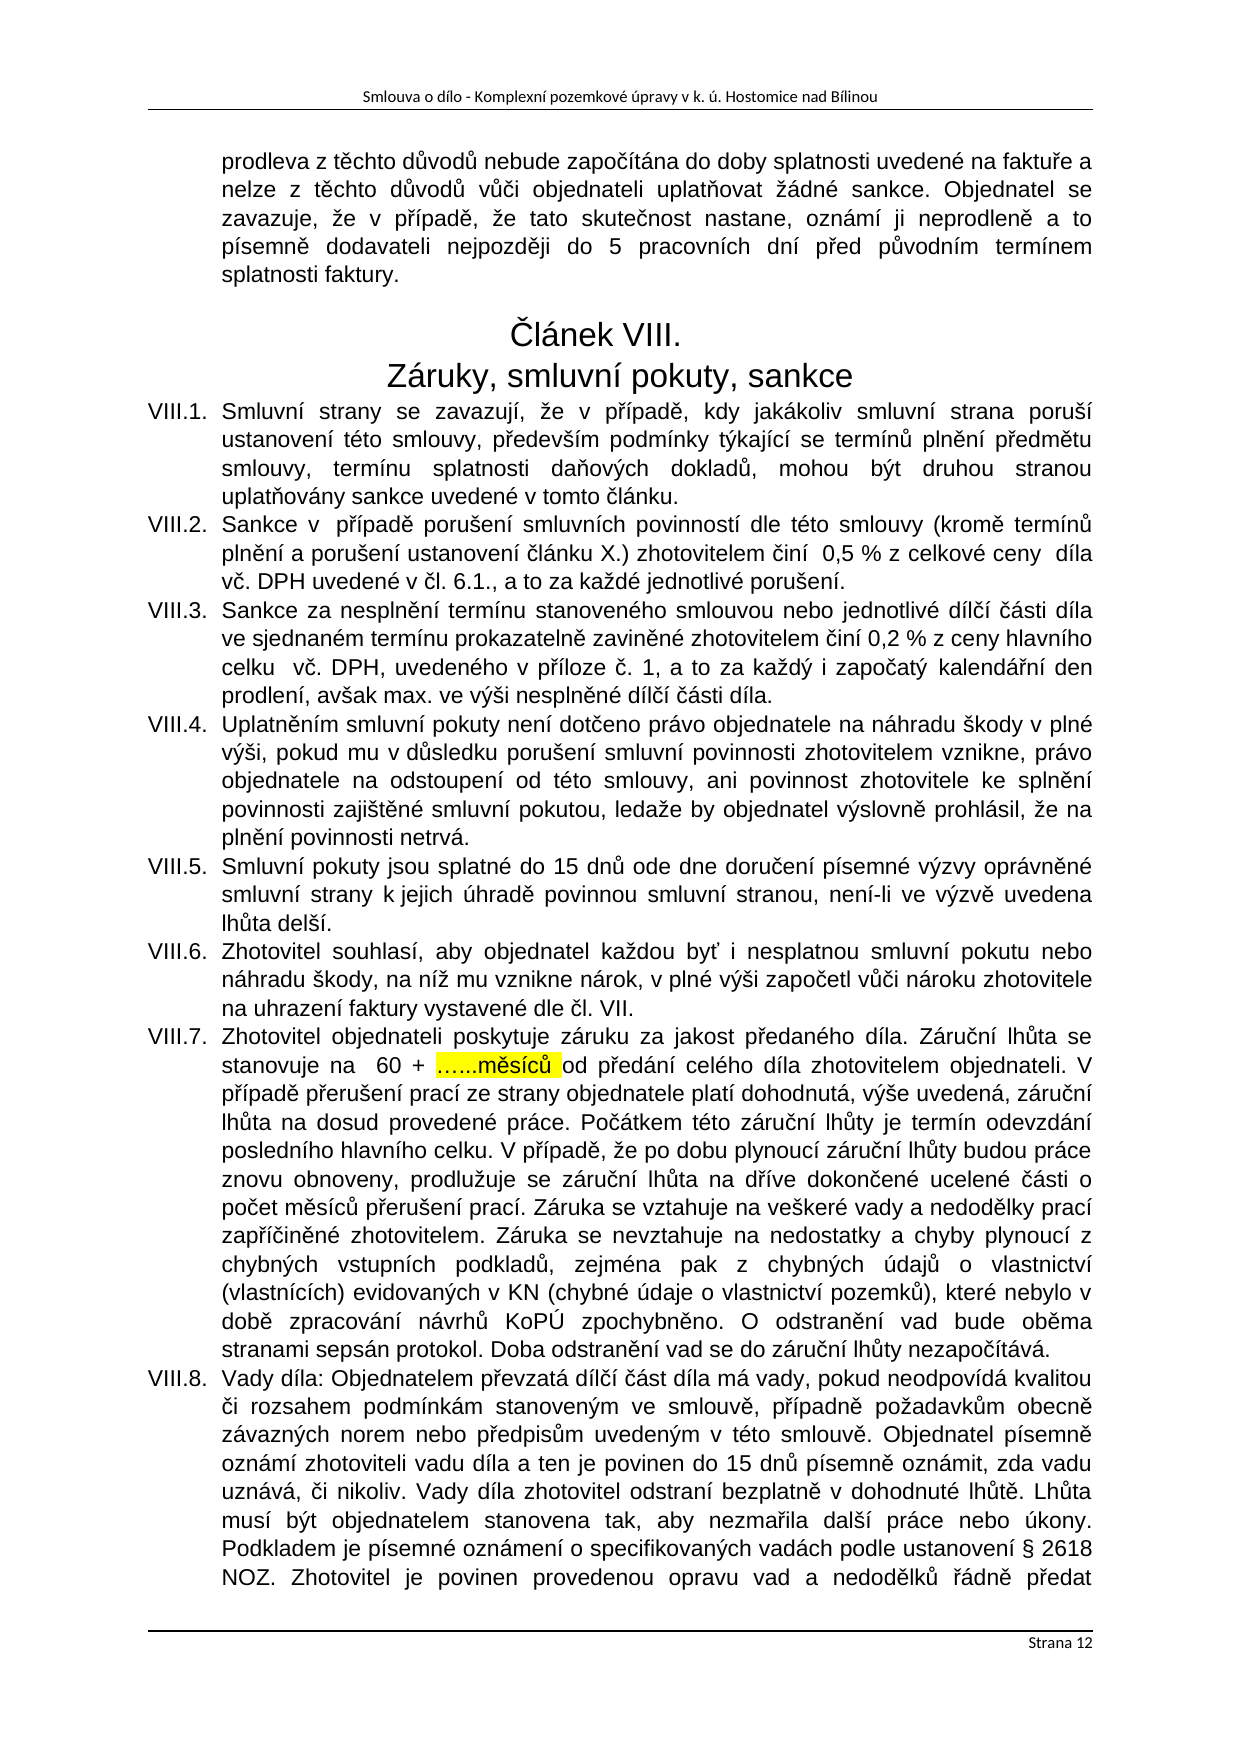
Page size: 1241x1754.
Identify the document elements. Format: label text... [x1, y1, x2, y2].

list Smluvní strany se zavazují, že v případě, kdy jakákoliv smluvní strana poruší ustanovení této smlouvy, především podmínky týkající se termínů plnění předmětu smlouvy, termínu splatnosti daňových dokladů, mohou být druhou stranou uplatňovány sankce uvedené v tomto článku. [148, 398, 1093, 509]
list Zhotovitel objednateli poskytuje záruku za jakost předaného díla. Záruční lhůta se stanovuje na 60 + …...měsíců od předání celého díla zhotovitelem objednateli. V případě přerušení prací ze strany objednatele platí dohodnutá, výše uvedená, záruční lhůta na dosud provedené práce. Počátkem této záruční lhůty je termín odevzdání posledního hlavního celku. V případě, že po dobu plynoucí záruční lhůty budou práce znovu obnoveny, prodlužuje se záruční lhůta na dříve dokončené ucelené části o počet měsíců přerušení prací. Záruka se vztahuje na veškeré vady a nedodělky prací zapříčiněné zhotovitelem. Záruka se nevztahuje na nedostatky a chyby plynoucí z chybných vstupních podkladů, zejména pak z chybných údajů o vlastnictví (vlastnících) evidovaných v KN (chybné údaje o vlastnictví pozemků), které nebylo v době zpracování návrhů KoPÚ zpochybněno. O odstranění vad bude oběma stranami sepsán protokol. Doba odstranění vad se do záruční lhůty nezapočítává. [148, 1023, 1093, 1362]
subtitle Záruky, smluvní pokuty, sankce [148, 315, 1093, 395]
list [148, 148, 1093, 288]
list Smluvní pokuty jsou splatné do 15 dnů ode dne doručení písemné výzvy oprávněné smluvní strany k jejich úhradě povinnou smluvní stranou, není-li ve výzvě uvedena lhůta delší. [148, 853, 1093, 936]
list Sankce v případě porušení smluvních povinností dle této smlouvy (kromě termínů plnění a porušení ustanovení článku X.) zhotovitelem činí 0,5 % z celkové ceny díla vč. DPH uvedené v čl. 6.1., a to za každé jednotlivé porušení. [148, 511, 1093, 595]
list Zhotovitel souhlasí, aby objednatel každou byť i nesplatnou smluvní pokutu nebo náhradu škody, na níž mu vznikne nárok, v plné výši započetl vůči nároku zhotovitele na uhrazení faktury vystavené dle čl. VII. [148, 938, 1093, 1021]
list Sankce za nesplnění termínu stanoveného smlouvou nebo jednotlivé dílčí části díla ve sjednaném termínu prokazatelně zaviněné zhotovitelem činí 0,2 % z ceny hlavního celku vč. DPH, uvedeného v příloze č. 1, a to za každý i započatý kalendářní den prodlení, avšak max. ve výši nesplněné dílčí části díla. [148, 597, 1093, 708]
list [148, 1364, 1093, 1590]
list Uplatněním smluvní pokuty není dotčeno právo objednatele na náhradu škody v plné výši, pokud mu v důsledku porušení smluvní povinnosti zhotovitelem vznikne, právo objednatele na odstoupení od této smlouvy, ani povinnost zhotovitele ke splnění povinnosti zajištěné smluvní pokutou, ledaže by objednatel výslovně prohlásil, že na plnění povinnosti netrvá. [148, 711, 1093, 851]
